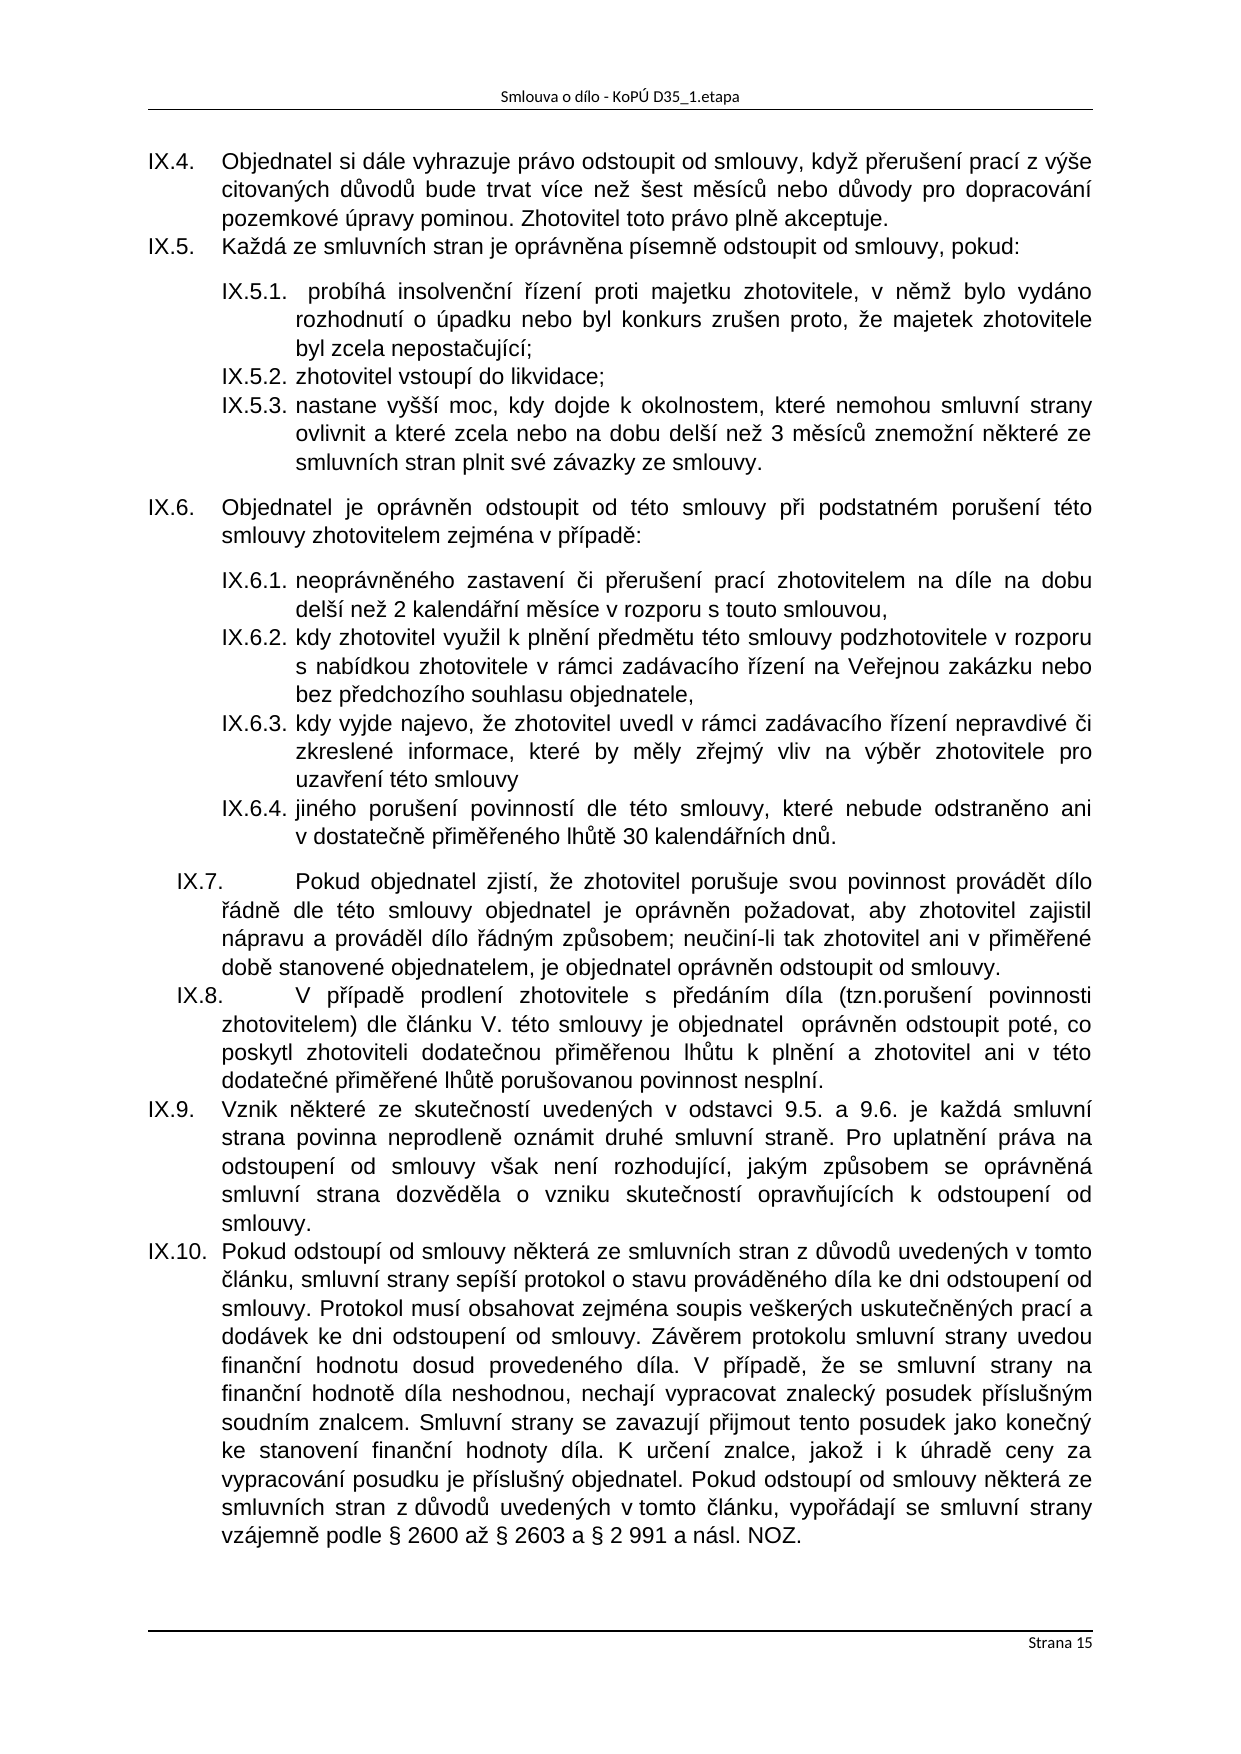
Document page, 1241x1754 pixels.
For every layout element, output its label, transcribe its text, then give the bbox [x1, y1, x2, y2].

text zhotovitel vstoupí do likvidace; [221, 363, 1093, 390]
text jiného porušení povinností dle této smlouvy, které nebude odstraněno ani v dostatečně přiměřeného lhůtě 30 kalendářních dnů. [221, 795, 1093, 849]
list Pokud objednatel zjistí, že zhotovitel porušuje svou povinnost provádět dílo řádně dle této smlouvy objednatel je oprávněn požadovat, aby zhotovitel zajistil nápravu a prováděl dílo řádným způsobem; neučiní-li tak zhotovitel ani v přiměřené době stanovené objednatelem, je objednatel oprávněn odstoupit od smlouvy. [176, 868, 1093, 980]
text kdy vyjde najevo, že zhotovitel uvedl v rámci zadávacího řízení nepravdivé či zkreslené informace, které by měly zřejmý vliv na výběr zhotovitele pro uzavření této smlouvy [221, 709, 1093, 793]
text probíhá insolvenční řízení proti majetku zhotovitele, v němž bylo vydáno rozhodnutí o úpadku nebo byl konkurs zrušen proto, že majetek zhotovitele byl zcela nepostačující; [221, 278, 1093, 361]
list Objednatel si dále vyhrazuje právo odstoupit od smlouvy, když přerušení prací z výše citovaných důvodů bude trvat více než šest měsíců nebo důvody pro dopracování pozemkové úpravy pominou. Zhotovitel toto právo plně akceptuje. [148, 148, 1093, 231]
text kdy zhotovitel využil k plnění předmětu této smlouvy podzhotovitele v rozporu s nabídkou zhotovitele v rámci zadávacího řízení na Veřejnou zakázku nebo bez předchozího souhlasu objednatele, [221, 624, 1093, 707]
list V případě prodlení zhotovitele s předáním díla (tzn.porušení povinnosti zhotovitelem) dle článku V. této smlouvy je objednatel oprávněn odstoupit poté, co poskytl zhotoviteli dodatečnou přiměřenou lhůtu k plnění a zhotovitel ani v této dodatečné přiměřené lhůtě porušovanou povinnost nesplní. [176, 982, 1093, 1094]
list Vznik některé ze skutečností uvedených v odstavci 9.5. a 9.6. je každá smluvní strana povinna neprodleně oznámit druhé smluvní straně. Pro uplatnění práva na odstoupení od smlouvy však není rozhodující, jakým způsobem se oprávněná smluvní strana dozvěděla o vzniku skutečností opravňujících k odstoupení od smlouvy. [148, 1096, 1093, 1236]
text neoprávněného zastavení či přerušení prací zhotovitelem na díle na dobu delší než 2 kalendářní měsíce v rozporu s touto smlouvou, [221, 567, 1093, 622]
list Objednatel je oprávněn odstoupit od této smlouvy při podstatném porušení této smlouvy zhotovitelem zejména v případě: [148, 494, 1093, 548]
text nastane vyšší moc, kdy dojde k okolnostem, které nemohou smluvní strany ovlivnit a které zcela nebo na dobu delší než 3 měsíců znemožní některé ze smluvních stran plnit své závazky ze smlouvy. [221, 392, 1093, 475]
list Každá ze smluvních stran je oprávněna písemně odstoupit od smlouvy, pokud: [148, 233, 1093, 259]
list Pokud odstoupí od smlouvy některá ze smluvních stran z důvodů uvedených v tomto článku, smluvní strany sepíší protokol o stavu prováděného díla ke dni odstoupení od smlouvy. Protokol musí obsahovat zejména soupis veškerých uskutečněných prací a dodávek ke dni odstoupení od smlouvy. Závěrem protokolu smluvní strany uvedou finanční hodnotu dosud provedeného díla. V případě, že se smluvní strany na finanční hodnotě díla neshodnou, nechají vypracovat znalecký posudek příslušným soudním znalcem. Smluvní strany se zavazují přijmout tento posudek jako konečný ke stanovení finanční hodnoty díla. K určení znalce, jakož i k úhradě ceny za vypracování posudku je příslušný objednatel. Pokud odstoupí od smlouvy některá ze smluvních stran z důvodů uvedených v tomto článku, vypořádají se smluvní strany vzájemně podle § 2600 až § 2603 a § 2 991 a násl. NOZ. [148, 1238, 1093, 1549]
